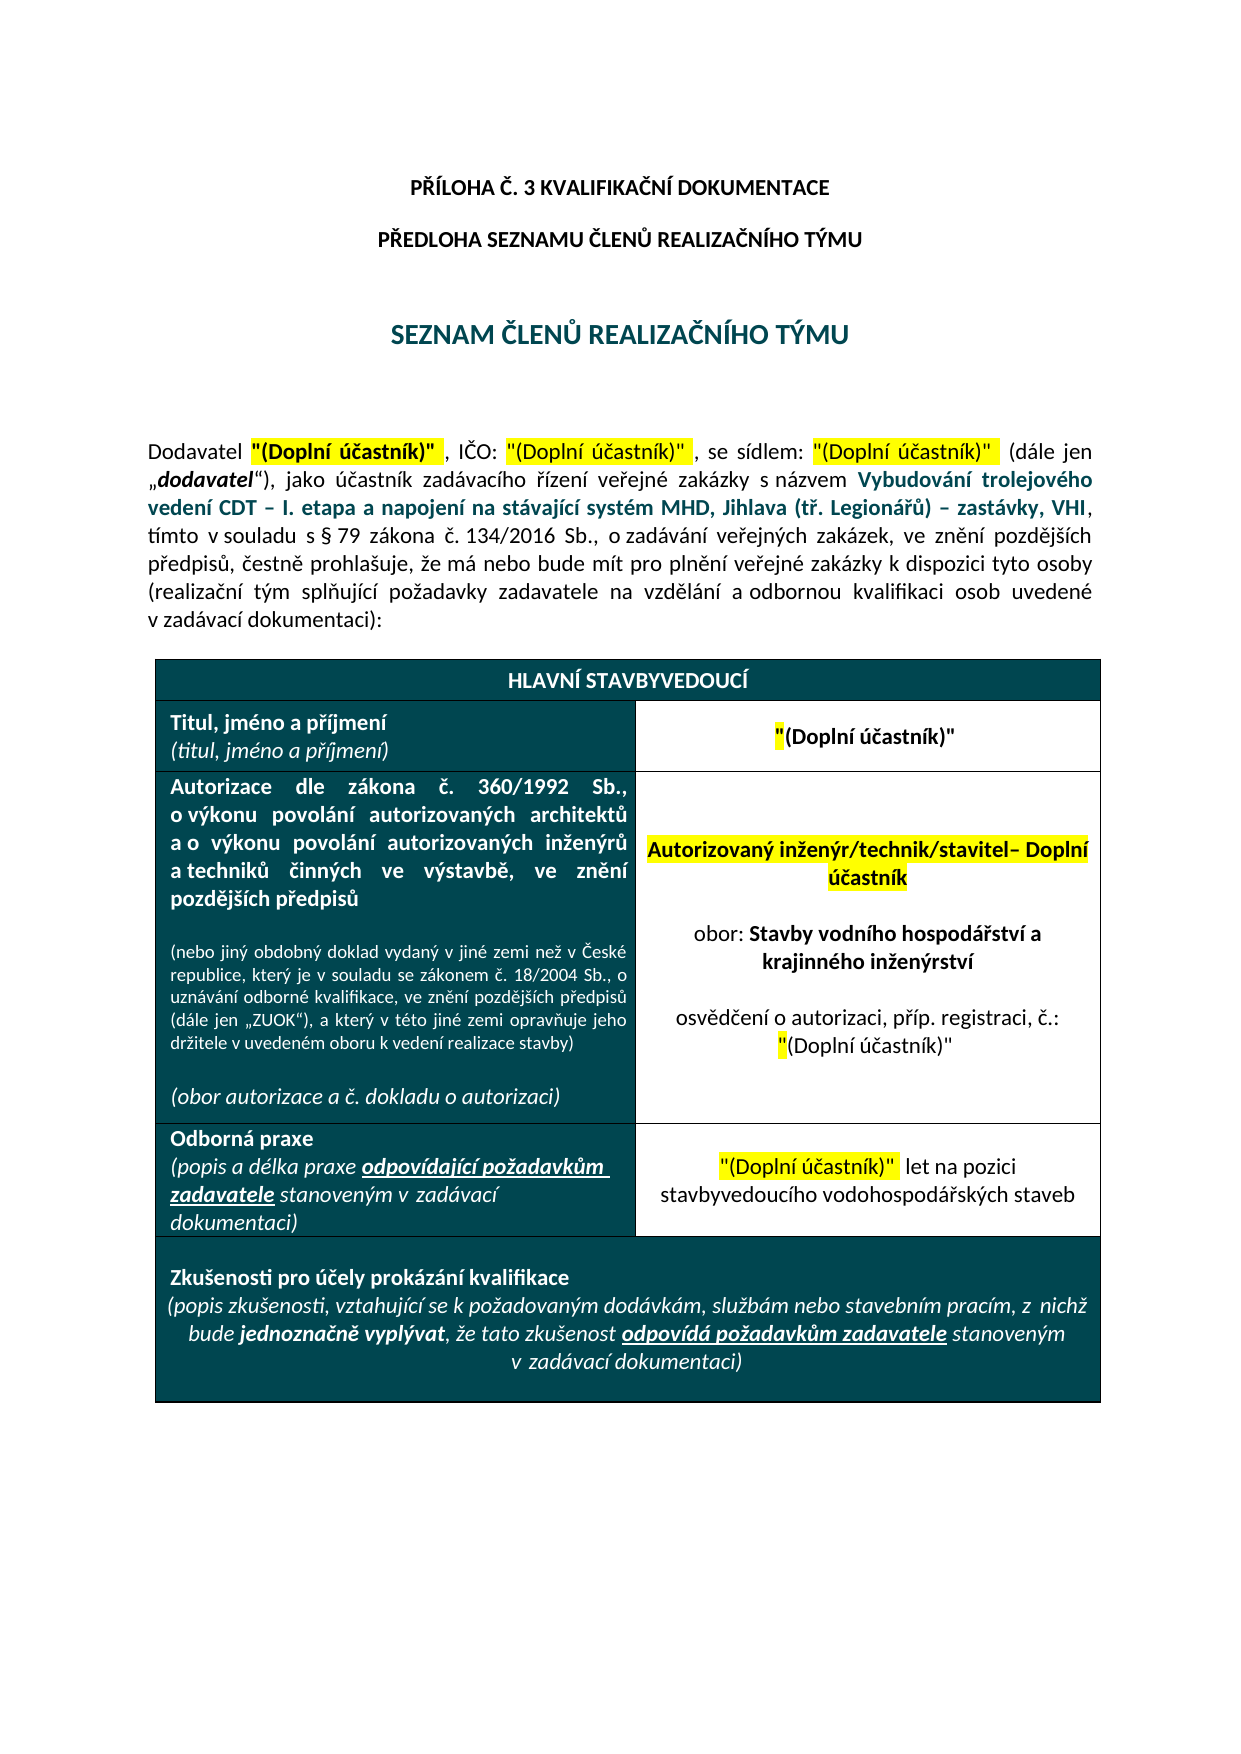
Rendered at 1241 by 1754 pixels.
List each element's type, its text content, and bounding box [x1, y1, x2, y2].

text Příloha č. 3 KVALIFIKAČNÍ DOKUMENTACE [148, 173, 1093, 201]
text Dodavatel , IČO: , se sídlem: (dále jen „dodavatel“), jako účastník zadávacího řízení veřejné zakázky s názvem Vybudování trolejového vedení CDT – I. etapa a napojení na stávající systém MHD, Jihlava (tř. Legionářů) – zastávky, VHI, tímto v souladu s § 79 zákona č. 134/2016 Sb., o zadávání veřejných zakázek, ve znění pozdějších předpisů, čestně prohlašuje, že má nebo bude mít pro plnění veřejné zakázky k dispozici tyto osoby (realizační tým splňující požadavky zadavatele na vzdělání a odbornou kvalifikaci osob uvedené v zadávací dokumentaci): [148, 437, 1093, 633]
table_cell Zkušenosti pro účely prokázání kvalifikace (popis zkušenosti, vztahující se k požadovaným dodávkám, službám nebo stavebním pracím, z nichž bude jednoznačně vyplývat, že tato zkušenost odpovídá požadavkům zadavatele stanoveným v zadávací dokumentaci) [156, 1237, 1100, 1401]
text seznam členů realizačního týmu [148, 316, 1093, 352]
table_cell Titul, jméno a příjmení (titul, jméno a příjmení) [156, 701, 635, 771]
table_header HLAVNÍ stavbyvedoucí [156, 660, 1100, 700]
table_cell Odborná praxe (popis a délka praxe odpovídající požadavkům zadavatele stanoveným v zadávací dokumentaci) [156, 1124, 635, 1236]
table_cell [636, 701, 1100, 771]
text Předloha seznamu členů realizačního týmu [148, 226, 1093, 254]
table_cell Autorizovaný inženýr/technik/stavitel– Doplní účastník obor: Stavby vodního hospodářství a krajinného inženýrství osvědčení o autorizaci, příp. registraci, č.: [636, 772, 1100, 1123]
table_cell let na pozici stavbyvedoucího vodohospodářských staveb [636, 1124, 1100, 1236]
table_cell Autorizace dle zákona č. 360/1992 Sb., o výkonu povolání autorizovaných architektů a o výkonu povolání autorizovaných inženýrů a techniků činných ve výstavbě, ve znění pozdějších předpisů (nebo jiný obdobný doklad vydaný v jiné zemi než v České republice, který je v souladu se zákonem č. 18/2004 Sb., o uznávání odborné kvalifikace, ve znění pozdějších předpisů (dále jen „ZUOK“), a který v této jiné zemi opravňuje jeho držitele v uvedeném oboru k vedení realizace stavby) (obor autorizace a č. dokladu o autorizaci) [156, 772, 635, 1123]
